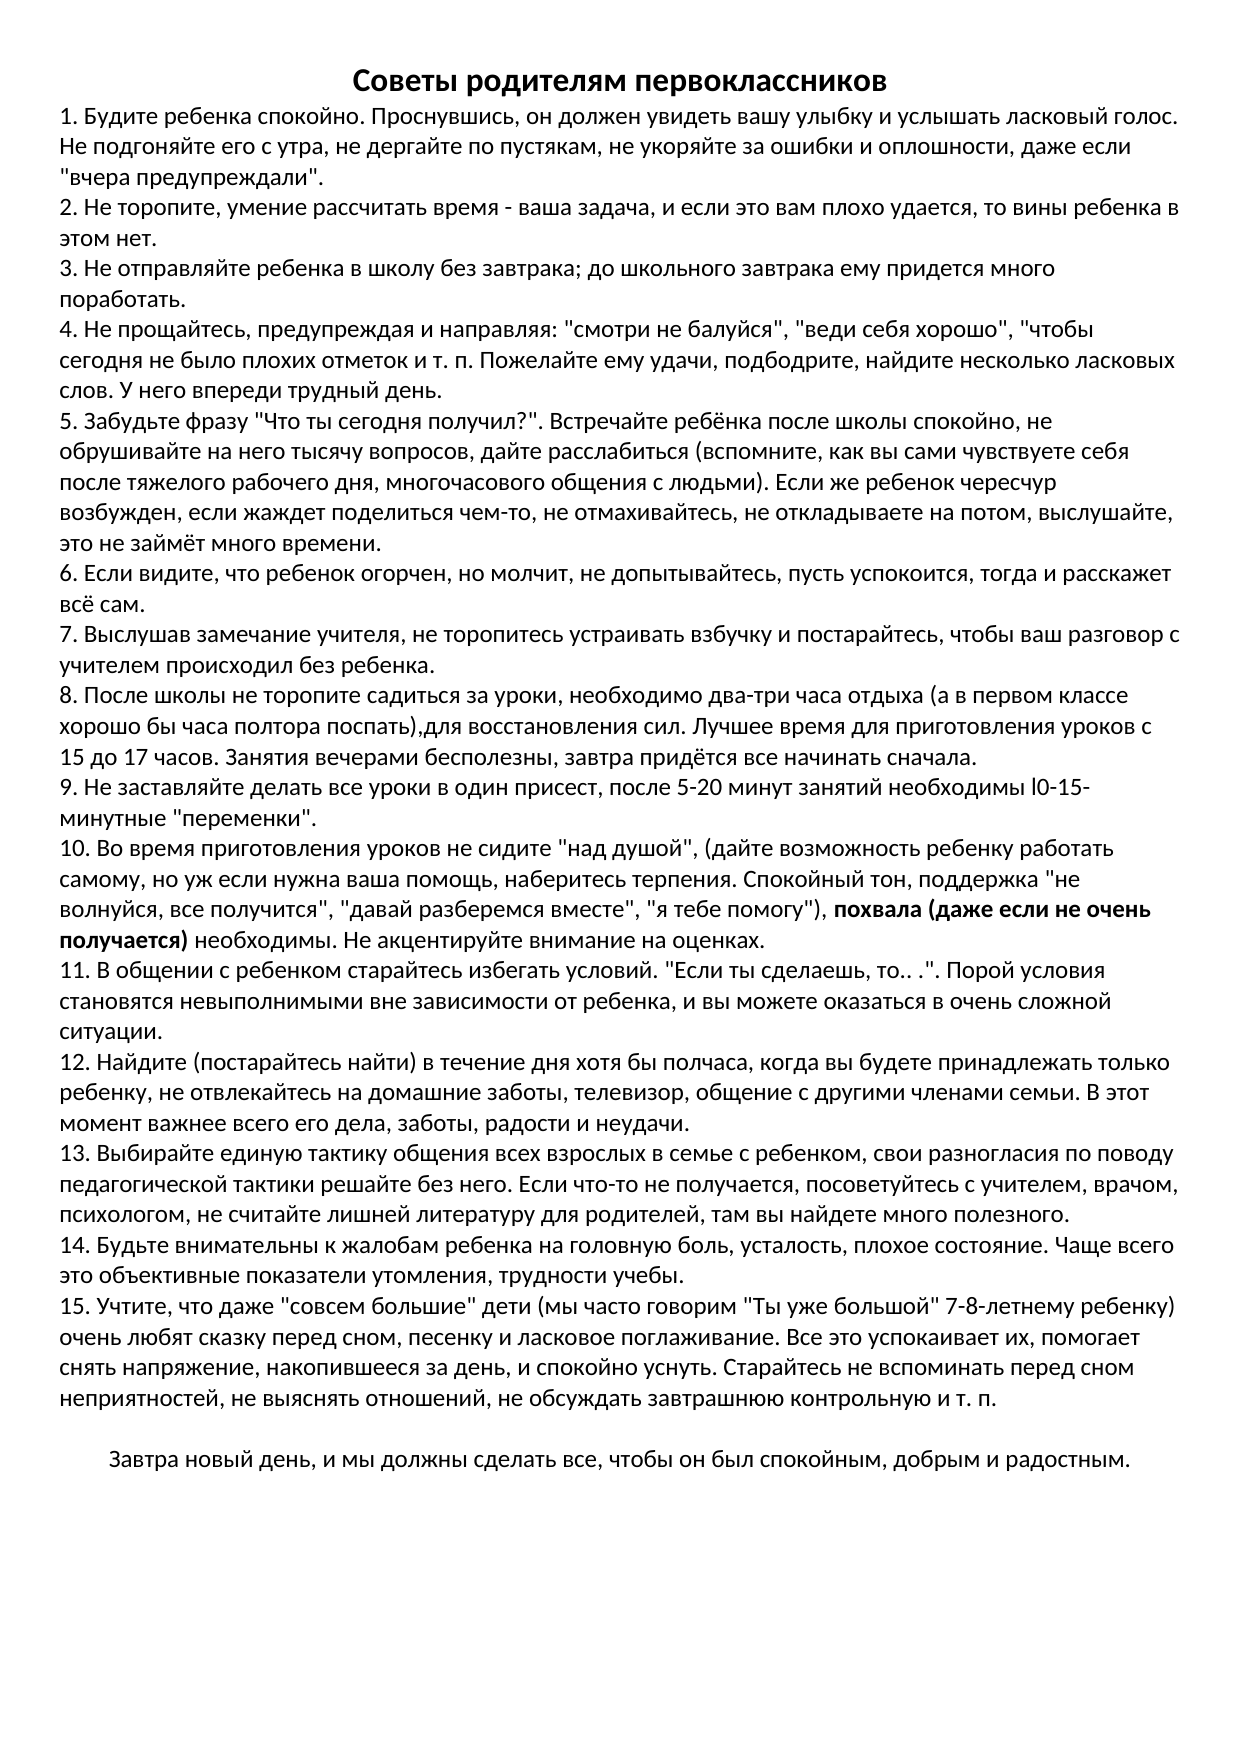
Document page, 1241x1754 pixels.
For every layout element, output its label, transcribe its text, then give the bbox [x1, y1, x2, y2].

text 11. В общении с ребенком старайтесь избегать условий. "Если ты сделаешь, то.. .". Порой условия становятся невыполнимыми вне зависимости от ребенка, и вы можете оказаться в очень сложной ситуации. [59, 954, 1181, 1046]
text 14. Будьте внимательны к жалобам ребенка на головную боль, усталость, плохое состояние. Чаще всего это объективные показатели утомления, трудности учебы. [59, 1229, 1181, 1290]
text 12. Найдите (постарайтесь найти) в течение дня хотя бы полчаса, когда вы будете принадлежать только ребенку, не отвлекайтесь на домашние заботы, телевизор, общение с другими членами семьи. В этот момент важнее всего его дела, заботы, радости и неудачи. [59, 1046, 1181, 1137]
text 6. Если видите, что ребенок огорчен, но молчит, не допытывайтесь, пусть успокоится, тогда и расскажет всё сам. [59, 558, 1181, 619]
text Советы родителям первоклассников [59, 59, 1181, 100]
text 1. Будите ребенка спокойно. Проснувшись, он должен увидеть вашу улыбку и услышать ласковый голос. Не подгоняйте его с утра, не дергайте по пустякам, не укоряйте за ошибки и оплошности, даже если "вчера предупреждали". [59, 100, 1181, 191]
text 9. Не заставляйте делать все уроки в один присест, после 5-20 минут занятий необходимы l0-15-минутные "переменки". [59, 771, 1181, 832]
text 7. Выслушав замечание учителя, не торопитесь устраивать взбучку и постарайтесь, чтобы ваш разговор с учителем происходил без ребенка. [59, 619, 1181, 680]
text 10. Во время приготовления уроков не сидите "над душой", (дайте возможность ребенку работать самому, но уж если нужна ваша помощь, наберитесь терпения. Спокойный тон, поддержка "не волнуйся, все получится", "давай разберемся вместе", "я тебе помогу"), похвала (даже если не очень получается) необходимы. Не акцентируйте внимание на оценках. [59, 832, 1181, 954]
text 15. Учтите, что даже "совсем большие" дети (мы часто говорим "Ты уже большой" 7-8-летнему ребенку) очень любят сказку перед сном, песенку и ласковое поглаживание. Все это успокаивает их, помогает снять напряжение, накопившееся за день, и спокойно уснуть. Старайтесь не вспоминать перед сном неприятностей, не выяснять отношений, не обсуждать завтрашнюю контрольную и т. п. [59, 1290, 1181, 1412]
text 13. Выбирайте единую тактику общения всех взрослых в семье с ребенком, свои разногласия по поводу педагогической тактики решайте без него. Если что-то не получается, посоветуйтесь с учителем, врачом, психологом, не считайте лишней литературу для родителей, там вы найдете много полезного. [59, 1137, 1181, 1229]
text Завтра новый день, и мы должны сделать все, чтобы он был спокойным, добрым и paдостным. [59, 1443, 1181, 1473]
text 4. Не прощайтесь, предупреждая и направляя: "смотри не балуйся", "веди себя хорошо", "чтобы сегодня не было плохих отметок и т. п. Пожелайте ему удачи, подбодрите, найдите несколько ласковых слов. У него впереди трудный день. [59, 313, 1181, 405]
text 2. Не торопите, умение рассчитать время - ваша задача, и если это вам плохо удается, то вины ребенка в этом нет. [59, 191, 1181, 252]
text 8. После школы не торопите садиться за уроки, необходимо два-три часа отдыха (а в первом классе хорошо бы часа полтора поспать),для восстановления сил. Лучшее время для приготовления уроков с 15 до 17 часов. Занятия вечерами бесполезны, завтра придётся все начинать сначала. [59, 680, 1181, 771]
text 5. Забудьте фразу "Что ты сегодня получил?". Встречайте ребёнка после школы спокойно, не обрушивайте на него тысячу вопросов, дайте расслабиться (вспомните, как вы сами чувствуете себя после тяжелого рабочего дня, многочасового общения с людьми). Если же ребенок чересчур возбужден, если жаждет поделиться чем-то, не отмахивайтесь, не откладываете на потом, выслушайте, это не займёт много времени. [59, 405, 1181, 558]
text 3. Не отправляйте ребенка в школу без завтрака; до школьного завтрака ему придется много поработать. [59, 252, 1181, 313]
